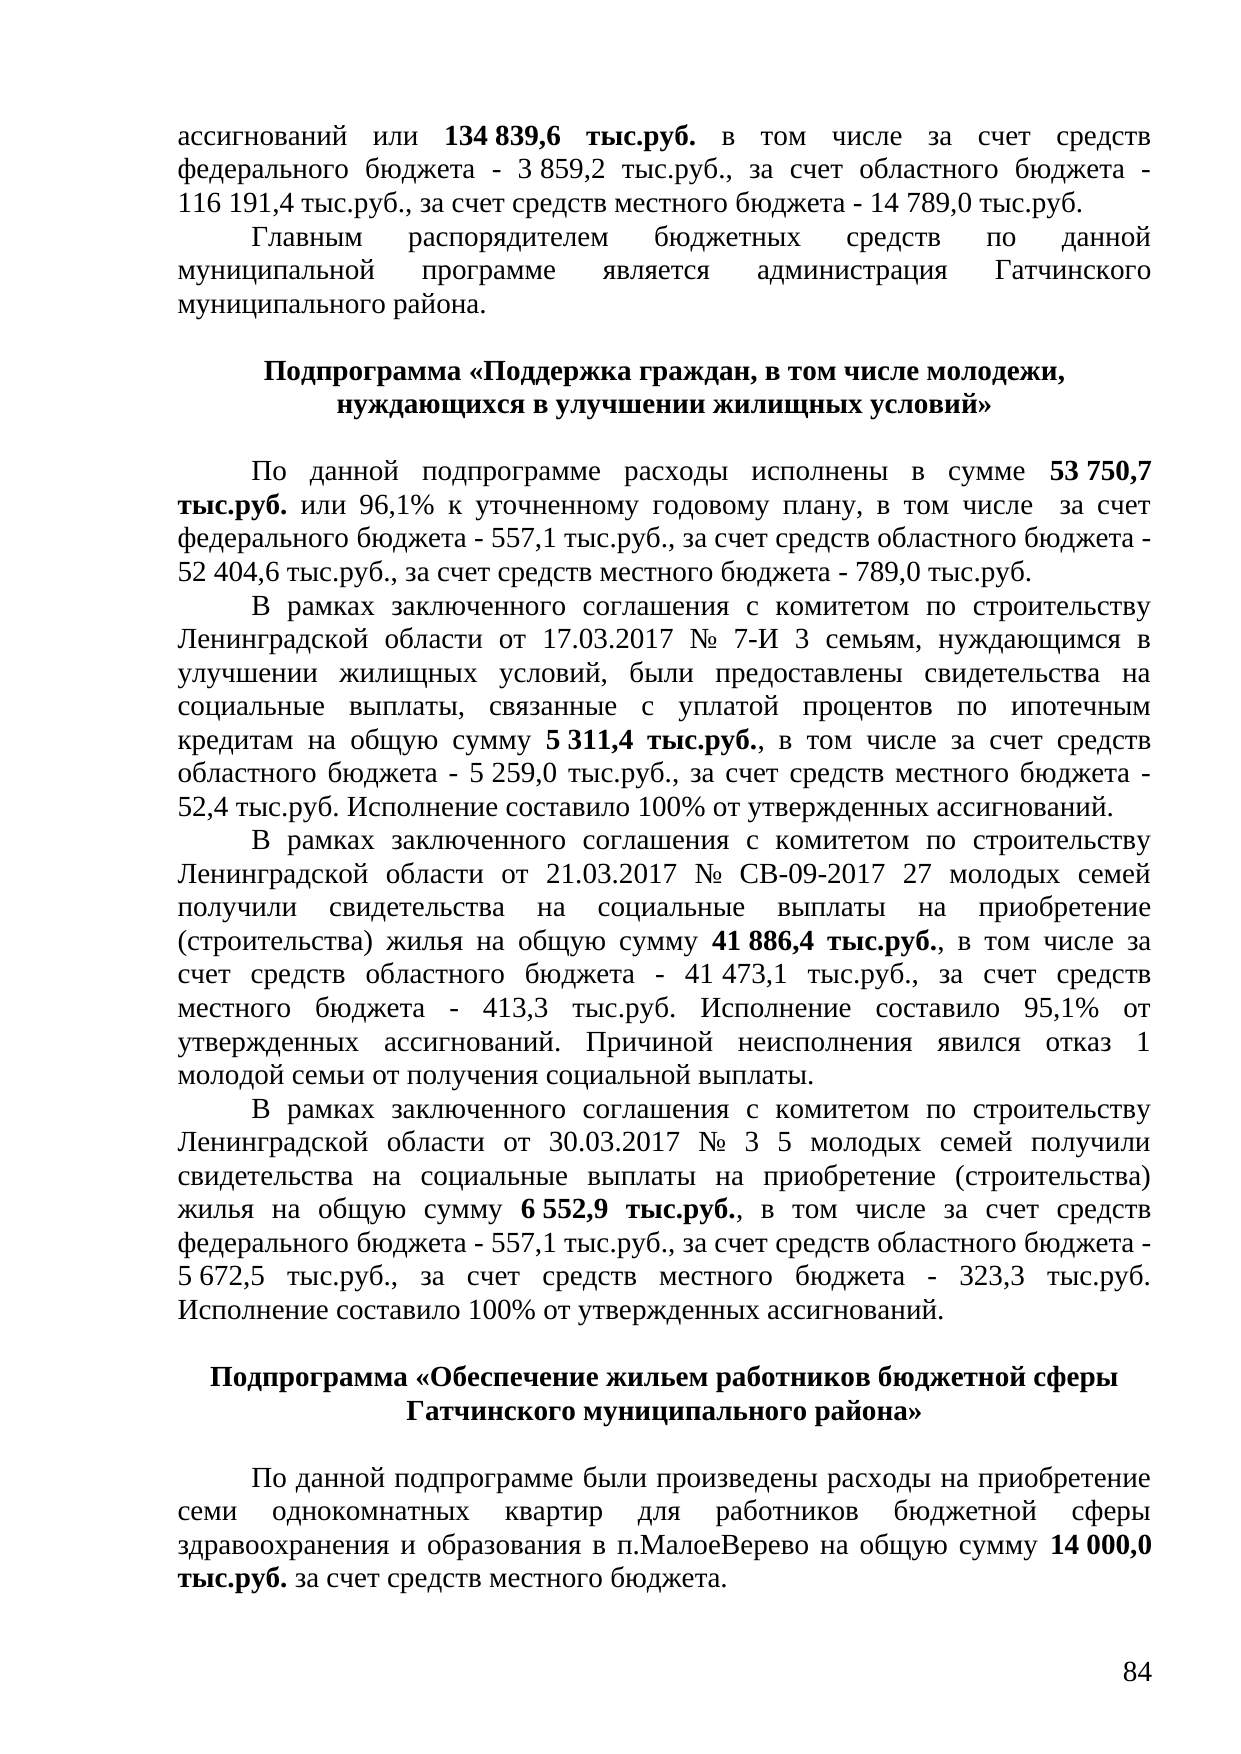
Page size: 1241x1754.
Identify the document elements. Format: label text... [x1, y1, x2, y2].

text По данной подпрограмме расходы исполнены в сумме 53 750,7 тыс.руб. или 96,1% к уточненному годовому плану, в том числе за счет федерального бюджета - 557,1 тыс.руб., за счет средств областного бюджета - 52 404,6 тыс.руб., за счет средств местного бюджета - 789,0 тыс.руб. [177, 453, 1152, 588]
text В рамках заключенного соглашения с комитетом по строительству Ленинградской области от 21.03.2017 № СВ-09-2017 27 молодых семей получили свидетельства на социальные выплаты на приобретение (строительства) жилья на общую сумму 41 886,4 тыс.руб., в том числе за счет средств областного бюджета - 41 473,1 тыс.руб., за счет средств местного бюджета - 413,3 тыс.руб. Исполнение составило 95,1% от утвержденных ассигнований. Причиной неисполнения явился отказ 1 молодой семьи от получения социальной выплаты. [177, 822, 1152, 1091]
text Главным распорядителем бюджетных средств по данной муниципальной программе является администрация Гатчинского муниципального района. [177, 219, 1152, 319]
text Подпрограмма «Поддержка граждан, в том числе молодежи, нуждающихся в улучшении жилищных условий» [177, 353, 1152, 420]
text Подпрограмма «Обеспечение жильем работников бюджетной сферы Гатчинского муниципального района» [177, 1359, 1152, 1426]
text По данной подпрограмме были произведены расходы на приобретение семи однокомнатных квартир для работников бюджетной сферы здравоохранения и образования в п.МалоеВерево на общую сумму 14 000,0 тыс.руб. за счет средств местного бюджета. [177, 1460, 1152, 1594]
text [177, 118, 1152, 219]
text В рамках заключенного соглашения с комитетом по строительству Ленинградской области от 17.03.2017 № 7-И 3 семьям, нуждающимся в улучшении жилищных условий, были предоставлены свидетельства на социальные выплаты, связанные с уплатой процентов по ипотечным кредитам на общую сумму 5 311,4 тыс.руб., в том числе за счет средств областного бюджета - 5 259,0 тыс.руб., за счет средств местного бюджета - 52,4 тыс.руб. Исполнение составило 100% от утвержденных ассигнований. [177, 588, 1152, 822]
text В рамках заключенного соглашения с комитетом по строительству Ленинградской области от 30.03.2017 № 3 5 молодых семей получили свидетельства на социальные выплаты на приобретение (строительства) жилья на общую сумму 6 552,9 тыс.руб., в том числе за счет средств федерального бюджета - 557,1 тыс.руб., за счет средств областного бюджета - 5 672,5 тыс.руб., за счет средств местного бюджета - 323,3 тыс.руб. Исполнение составило 100% от утвержденных ассигнований. [177, 1091, 1152, 1326]
